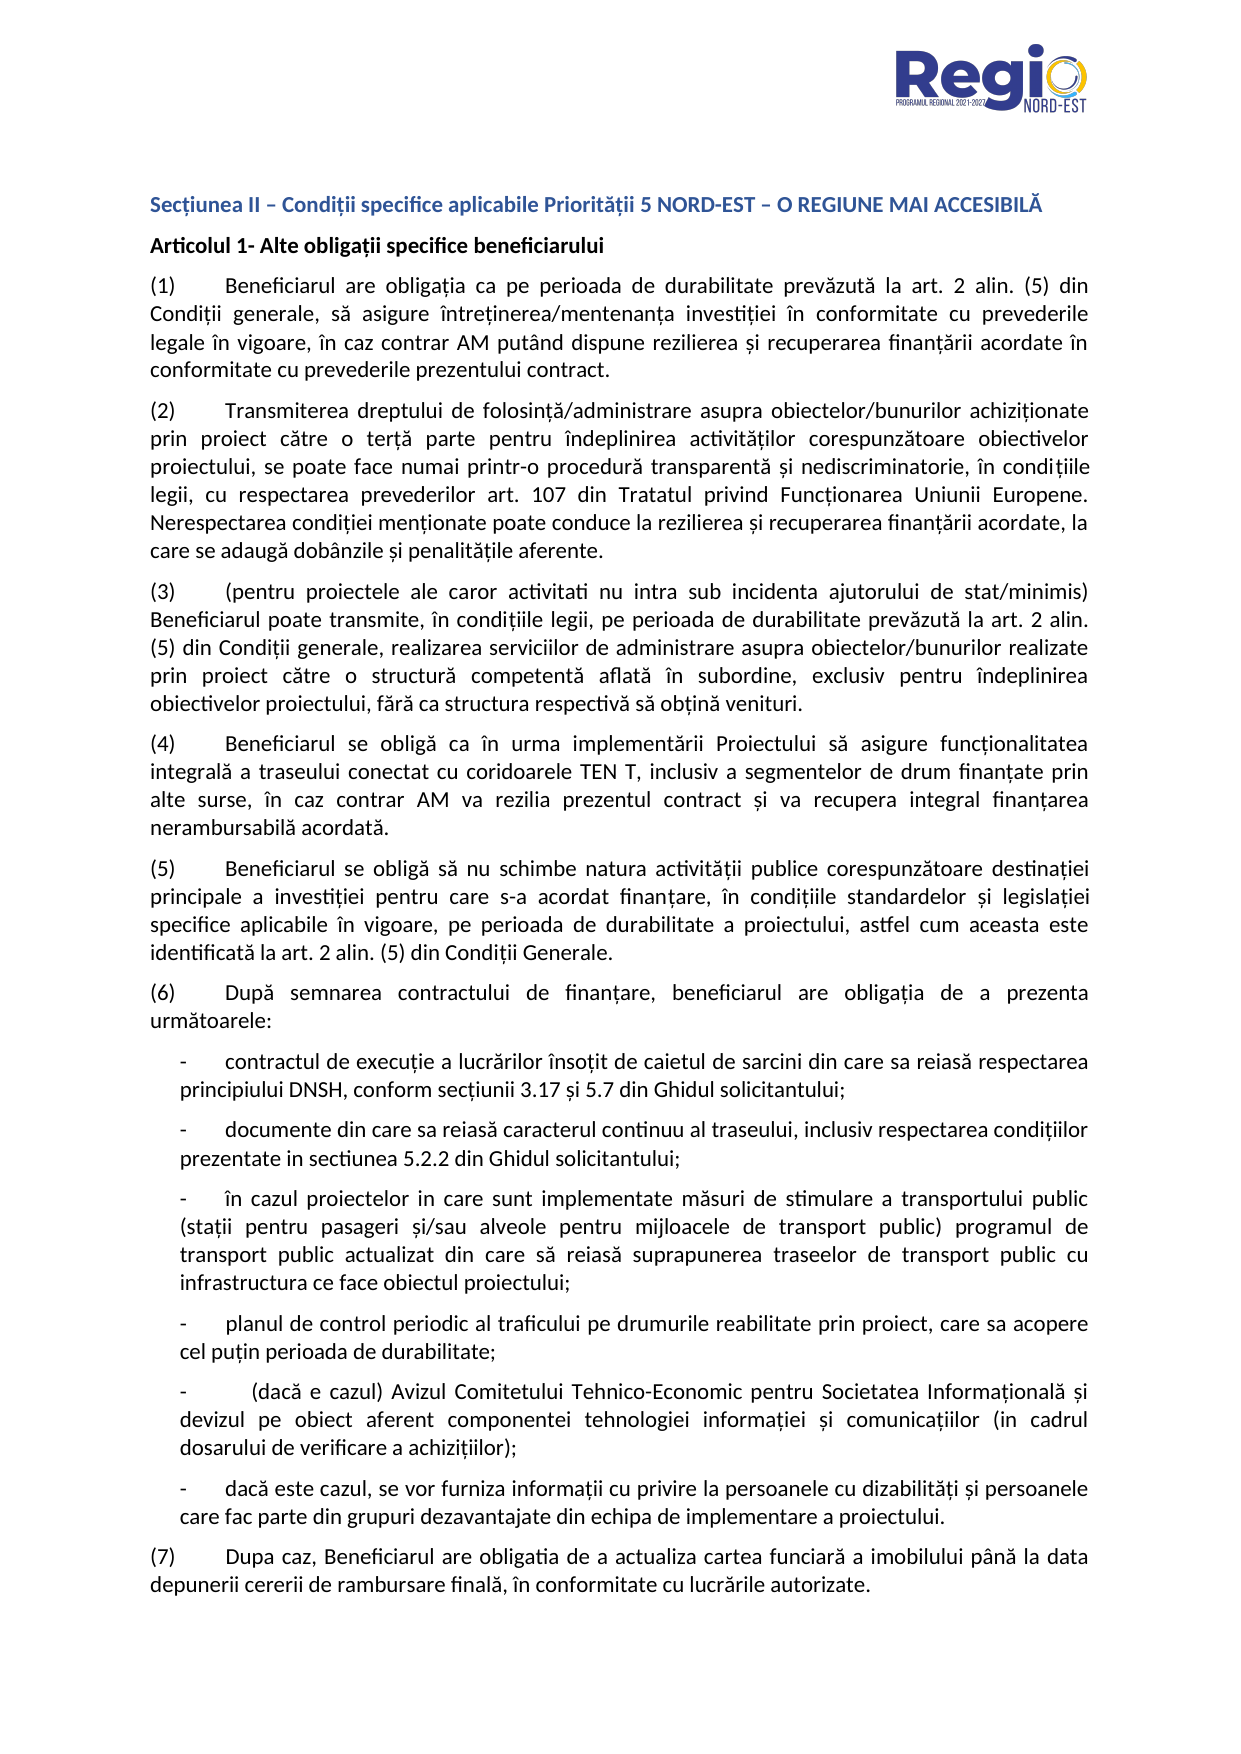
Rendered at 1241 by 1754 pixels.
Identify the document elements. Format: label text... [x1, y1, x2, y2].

text Articolul 1- Alte obligații specifice beneficiarului [150, 231, 1090, 259]
text (2) Transmiterea dreptului de folosință/administrare asupra obiectelor/bunurilor achiziționate prin proiect către o terță parte pentru îndeplinirea activităților corespunzătoare obiectivelor proiectului, se poate face numai printr-o procedură transparentă și nediscriminatorie, în condiţiile legii, cu respectarea prevederilor art. 107 din Tratatul privind Funcționarea Uniunii Europene. Nerespectarea condiției menționate poate conduce la rezilierea și recuperarea finanțării acordate, la care se adaugă dobânzile și penalitățile aferente. [150, 396, 1090, 564]
text (5) Beneficiarul se obligă să nu schimbe natura activităţii publice corespunzătoare destinației principale a investiției pentru care s-a acordat finanţare, în condiţiile standardelor şi legislaţiei specifice aplicabile în vigoare, pe perioada de durabilitate a proiectului, astfel cum aceasta este identificată la art. 2 alin. (5) din Condiţii Generale. [150, 854, 1090, 966]
subtitle Secțiunea II – Condiții specifice aplicabile Priorității 5 NORD-EST – O REGIUNE MAI ACCESIBILĂ [150, 191, 1090, 218]
text (6) După semnarea contractului de finanțare, beneficiarul are obligația de a prezenta următoarele: [150, 978, 1090, 1034]
text (4) Beneficiarul se obligă ca în urma implementării Proiectului să asigure funcționalitatea integrală a traseului conectat cu coridoarele TEN T, inclusiv a segmentelor de drum finanțate prin alte surse, în caz contrar AM va rezilia prezentul contract și va recupera integral finanțarea nerambursabilă acordată. [150, 729, 1090, 841]
text (1) Beneficiarul are obligația ca pe perioada de durabilitate prevăzută la art. 2 alin. (5) din Condiții generale, să asigure întreținerea/mentenanța investiției în conformitate cu prevederile legale în vigoare, în caz contrar AM putând dispune rezilierea și recuperarea finanțării acordate în conformitate cu prevederile prezentului contract. [150, 272, 1090, 384]
text - dacă este cazul, se vor furniza informații cu privire la persoanele cu dizabilități și persoanele care fac parte din grupuri dezavantajate din echipa de implementare a proiectului. [179, 1474, 1090, 1530]
text (3) (pentru proiectele ale caror activitati nu intra sub incidenta ajutorului de stat/minimis) Beneficiarul poate transmite, în condiţiile legii, pe perioada de durabilitate prevăzută la art. 2 alin. (5) din Condiții generale, realizarea serviciilor de administrare asupra obiectelor/bunurilor realizate prin proiect către o structură competentă aflată în subordine, exclusiv pentru îndeplinirea obiectivelor proiectului, fără ca structura respectivă să obțină venituri. [150, 577, 1090, 717]
text - contractul de execuție a lucrărilor însoțit de caietul de sarcini din care sa reiasă respectarea principiului DNSH, conform secțiunii 3.17 și 5.7 din Ghidul solicitantului; [179, 1047, 1090, 1103]
text - planul de control periodic al traficului pe drumurile reabilitate prin proiect, care sa acopere cel puțin perioada de durabilitate; [179, 1309, 1090, 1365]
picture [892, 39, 1091, 116]
text - (dacă e cazul) Avizul Comitetului Tehnico-Economic pentru Societatea Informațională și devizul pe obiect aferent componentei tehnologiei informației și comunicațiilor (in cadrul dosarului de verificare a achizițiilor); [179, 1377, 1090, 1461]
text - documente din care sa reiasă caracterul continuu al traseului, inclusiv respectarea condițiilor prezentate in sectiunea 5.2.2 din Ghidul solicitantului; [179, 1116, 1090, 1172]
list (7) Dupa caz, Beneficiarul are obligatia de a actualiza cartea funciară a imobilului până la data depunerii cererii de rambursare finală, în conformitate cu lucrările autorizate. [150, 1542, 1090, 1598]
text - în cazul proiectelor in care sunt implementate măsuri de stimulare a transportului public (stații pentru pasageri și/sau alveole pentru mijloacele de transport public) programul de transport public actualizat din care să reiasă suprapunerea traseelor de transport public cu infrastructura ce face obiectul proiectului; [179, 1184, 1090, 1296]
